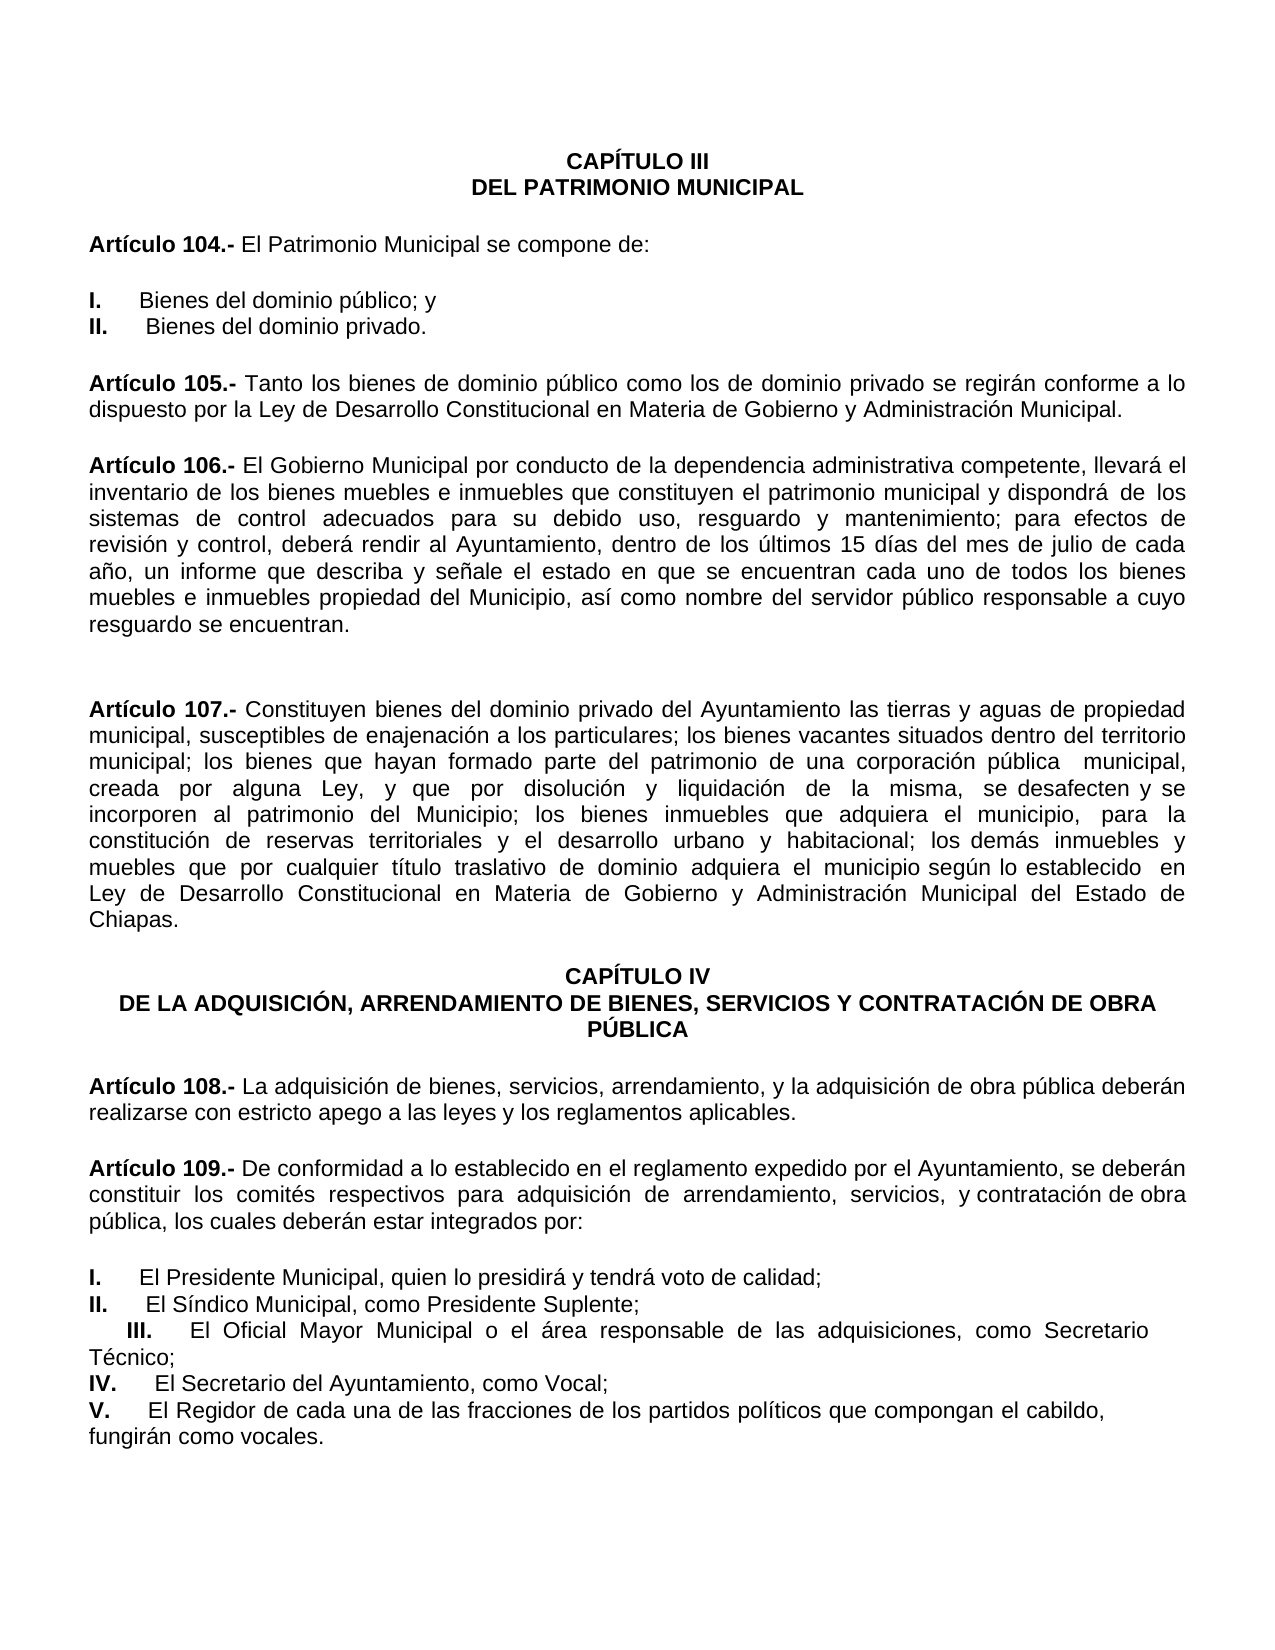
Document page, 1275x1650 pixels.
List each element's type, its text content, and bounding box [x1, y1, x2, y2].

text Artículo 107.- Constituyen bienes del dominio privado del Ayuntamiento las tierras y aguas de propiedad municipal, susceptibles de enajenación a los particulares; los bienes vacantes situados dentro del territorio municipal; los bienes que hayan formado parte del patrimonio de una corporación pública municipal, creada por alguna Ley, y que por disolución y liquidación de la misma, se desafecten y se incorporen al patrimonio del Municipio; los bienes inmuebles que adquiera el municipio, para la constitución de reservas territoriales y el desarrollo urbano y habitacional; los demás inmuebles y muebles que por cualquier título traslativo de dominio adquiera el municipio según lo establecido en Ley de Desarrollo Constitucional en Materia de Gobierno y Administración Municipal del Estado de Chiapas. [89, 696, 1186, 933]
text Artículo 109.- De conformidad a lo establecido en el reglamento expedido por el Ayuntamiento, se deberán constituir los comités respectivos para adquisición de arrendamiento, servicios, y contratación de obra pública, los cuales deberán estar integrados por: [89, 1155, 1186, 1234]
text IV. El Secretario del Ayuntamiento, como Vocal; [89, 1370, 1186, 1396]
text DE LA ADQUISICIÓN, ARRENDAMIENTO DE BIENES, SERVICIOS Y CONTRATACIÓN DE OBRA PÚBLICA [89, 990, 1186, 1042]
text Artículo 106.- El Gobierno Municipal por conducto de la dependencia administrativa competente, llevará el inventario de los bienes muebles e inmuebles que constituyen el patrimonio municipal y dispondrá de los sistemas de control adecuados para su debido uso, resguardo y mantenimiento; para efectos de revisión y control, deberá rendir al Ayuntamiento, dentro de los últimos 15 días del mes de julio de cada año, un informe que describa y señale el estado en que se encuentran cada uno de todos los bienes muebles e inmuebles propiedad del Municipio, así como nombre del servidor público responsable a cuyo resguardo se encuentran. [89, 452, 1186, 637]
text I. Bienes del dominio público; y [89, 287, 1186, 313]
text V. El Regidor de cada una de las fracciones de los partidos políticos que compongan el cabildo, fungirán como vocales. [89, 1397, 1186, 1449]
text III. El Oficial Mayor Municipal o el área responsable de las adquisiciones, como Secretario [89, 1317, 1186, 1343]
text Técnico; [89, 1343, 1186, 1370]
text II. Bienes del dominio privado. [89, 313, 1186, 340]
text CAPÍTULO IV [89, 963, 1186, 989]
text Artículo 105.- Tanto los bienes de dominio público como los de dominio privado se regirán conforme a lo dispuesto por la Ley de Desarrollo Constitucional en Materia de Gobierno y Administración Municipal. [89, 370, 1186, 422]
text Artículo 104.- El Patrimonio Municipal se compone de: [89, 231, 1186, 257]
text II. El Síndico Municipal, como Presidente Suplente; [89, 1291, 1186, 1317]
text CAPÍTULO III [89, 148, 1186, 174]
text DEL PATRIMONIO MUNICIPAL [89, 174, 1186, 200]
text Artículo 108.- La adquisición de bienes, servicios, arrendamiento, y la adquisición de obra pública deberán realizarse con estricto apego a las leyes y los reglamentos aplicables. [89, 1073, 1186, 1125]
text I. El Presidente Municipal, quien lo presidirá y tendrá voto de calidad; [89, 1264, 1186, 1291]
